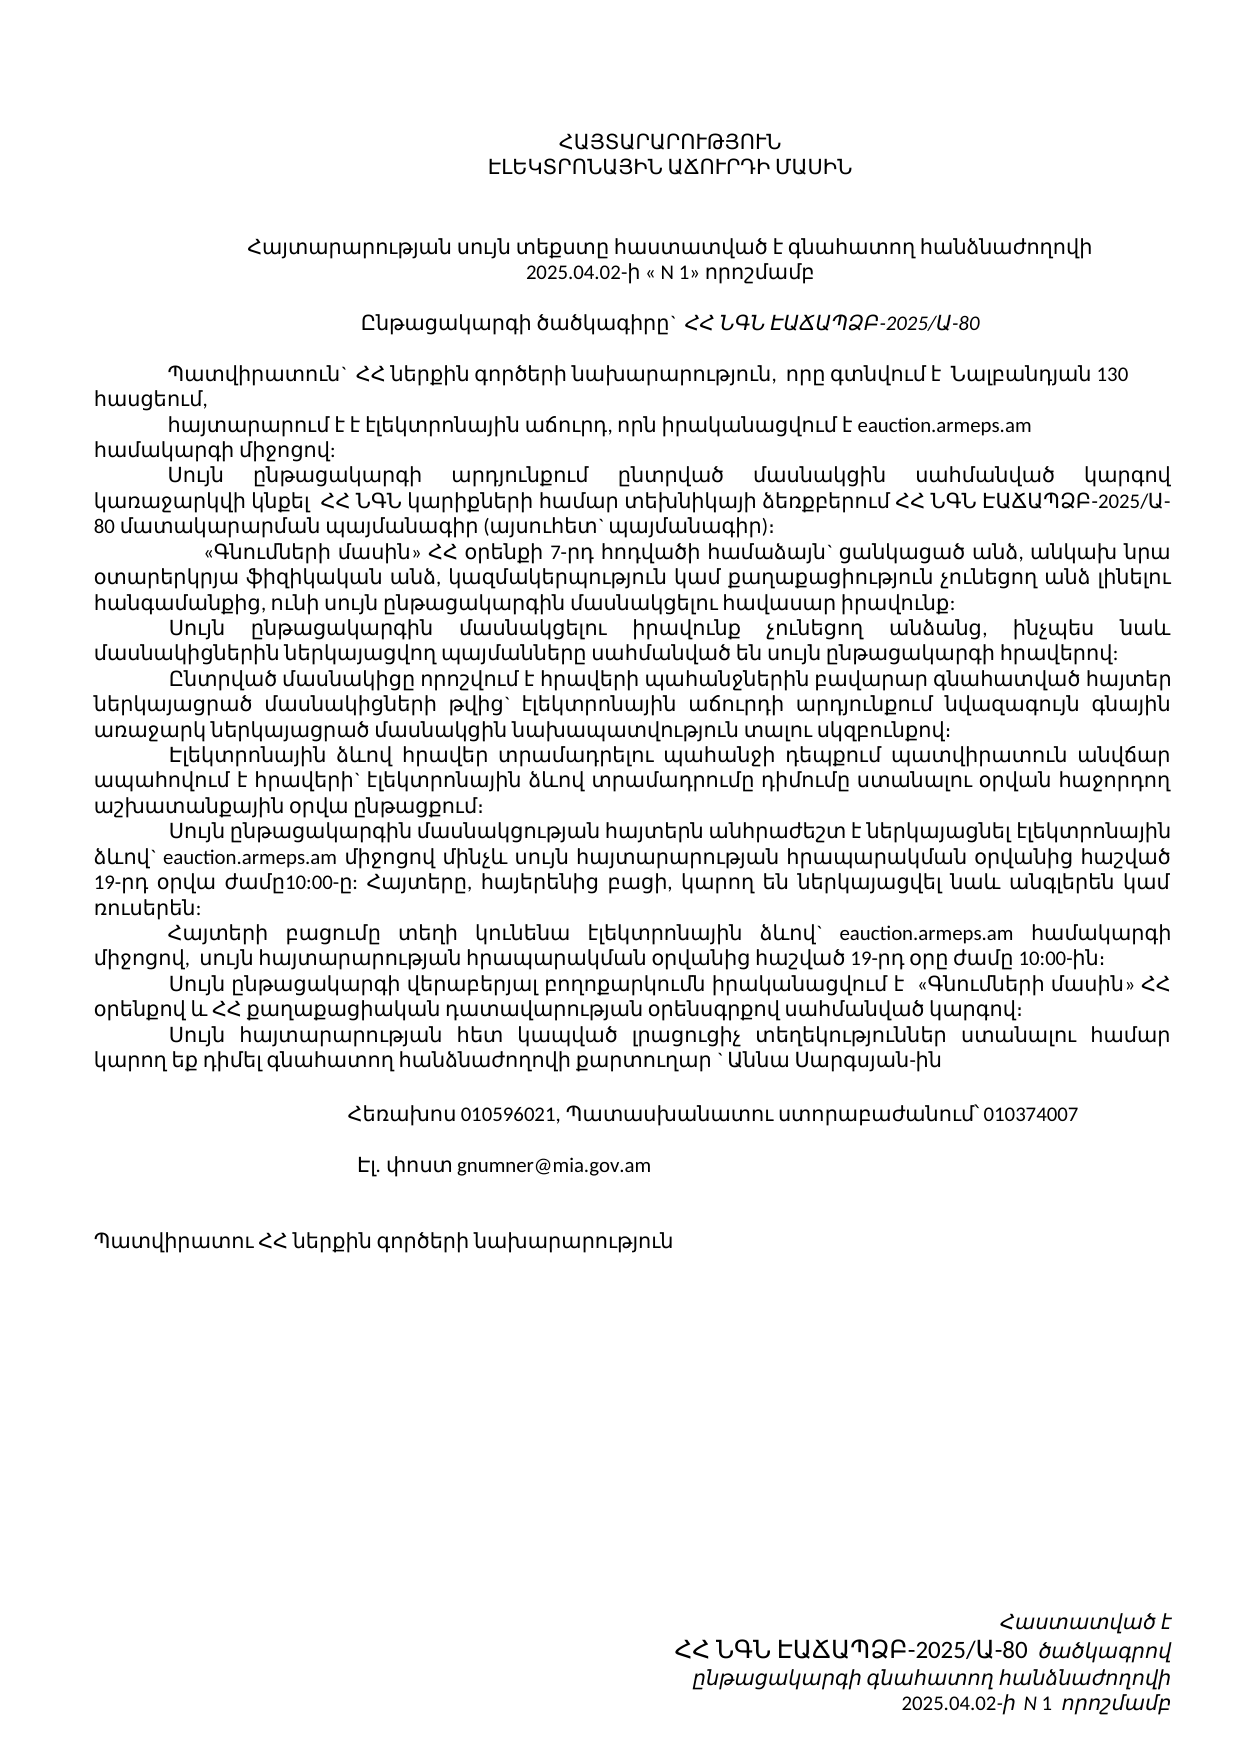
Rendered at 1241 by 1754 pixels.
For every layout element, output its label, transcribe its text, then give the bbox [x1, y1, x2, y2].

text Ընթացակարգի ծածկագիրը` ՀՀ ՆԳՆ ԷԱՃԱՊՁԲ-2025/Ա-80 [94, 310, 1171, 336]
text 2025.04.02 -ի N 1 որոշմամբ [94, 1690, 1171, 1716]
text Պատվիրատու ՀՀ ներքին գործերի նախարարություն [94, 1228, 1171, 1253]
text ՀՀ ՆԳՆ ԷԱՃԱՊՁԲ-2025/Ա-80 ծածկագրով [94, 1634, 1171, 1665]
text Էլեկտրոնային ձևով հրավեր տրամադրելու պահանջի դեպքում պատվիրատուն անվճար ապահովում է հրավերի` էլեկտրոնային ձևով տրամադրումը դիմումը ստանալու օրվան հաջորդող աշխատանքային օրվա ընթացքում։ [94, 742, 1171, 818]
text Սույն հայտարարության հետ կապված լրացուցիչ տեղեկություններ ստանալու համար կարող եք դիմել գնահատող հանձնաժողովի քարտուղար ` Աննա Սարգսյան-ին [94, 1022, 1171, 1073]
text Պատվիրատուն` ՀՀ ներքին գործերի նախարարություն, որը գտնվում է Նալբանդյան 130 հասցեում, [94, 361, 1171, 412]
text Սույն ընթացակարգին մասնակցելու իրավունք չունեցող անձանց, ինչպես նաև մասնակիցներին ներկայացվող պայմանները սահմանված են սույն ընթացակարգի հրավերով: [94, 615, 1171, 666]
text ընթացակարգի գնահատող հանձնաժողովի [94, 1665, 1171, 1690]
text ԷԼԵԿՏՐՈՆԱՅԻՆ ԱՃՈՒՐԴԻ ՄԱՍԻՆ [94, 154, 1171, 180]
text Հայտերի բացումը տեղի կունենա էլեկտրոնային ձևով` eauction.armeps.am համակարգի միջոցով, սույն հայտարարության հրապարակման օրվանից հաշված 19-րդ օրը ժամը 10:00-ին։ [94, 920, 1171, 971]
text Սույն ընթացակարգի վերաբերյալ բողոքարկումն իրականացվում է «Գնումների մասին» ՀՀ օրենքով և ՀՀ քաղաքացիական դատավարության օրենսգրքով սահմանված կարգով։ [94, 971, 1171, 1022]
text հայտարարում է է էլեկտրոնային աճուրդ, որն իրականացվում է eauction.armeps.am համակարգի միջոցով: [94, 412, 1171, 463]
text Ընտրված մասնակիցը որոշվում է հրավերի պահանջներին բավարար գնահատված հայտեր ներկայացրած մասնակիցների թվից` էլեկտրոնային աճուրդի արդյունքում նվազագույն գնային առաջարկ ներկայացրած մասնակցին նախապատվություն տալու սկզբունքով։ [94, 666, 1171, 742]
text Հեռախոս 010596021, Պատասխանատու ստորաբաժանում՝ 010374007 [94, 1101, 1171, 1126]
text 2025.04.02 -ի « N 1» որոշմամբ [94, 259, 1171, 285]
text Էլ. փոստ gnumner@mia.gov.am [94, 1152, 1171, 1177]
text Սույն ընթացակարգին մասնակցության հայտերն անհրաժեշտ է ներկայացնել էլեկտրոնային ձևով` eauction.armeps.am միջոցով մինչև սույն հայտարարության հրապարակման օրվանից հաշված 19-րդ օրվա ժամը10:00-ը: Հայտերը, հայերենից բացի, կարող են ներկայացվել նաև անգլերեն կամ ռուսերեն: [94, 818, 1171, 920]
text Հայտարարության սույն տեքստը հաստատված է գնահատող հանձնաժողովի [94, 234, 1171, 259]
text ՀԱՅՏԱՐԱՐՈՒԹՅՈՒՆ [94, 129, 1171, 154]
text Սույն ընթացակարգի արդյունքում ընտրված մասնակցին սահմանված կարգով կառաջարկվի կնքել ՀՀ ՆԳՆ կարիքների համար տեխնիկայի ձեռքբերում ՀՀ ՆԳՆ ԷԱՃԱՊՁԲ-2025/Ա-80 մատակարարման պայմանագիր (այսուհետ` պայմանագիր)։ [94, 463, 1171, 539]
text Հաստատված է [94, 1609, 1171, 1634]
text «Գնումների մասին» ՀՀ օրենքի 7-րդ հոդվածի համաձայն` ցանկացած անձ, անկախ նրա օտարերկրյա ֆիզիկական անձ, կազմակերպություն կամ քաղաքացիություն չունեցող անձ լինելու հանգամանքից, ունի սույն ընթացակարգին մասնակցելու հավասար իրավունք: [94, 539, 1171, 615]
